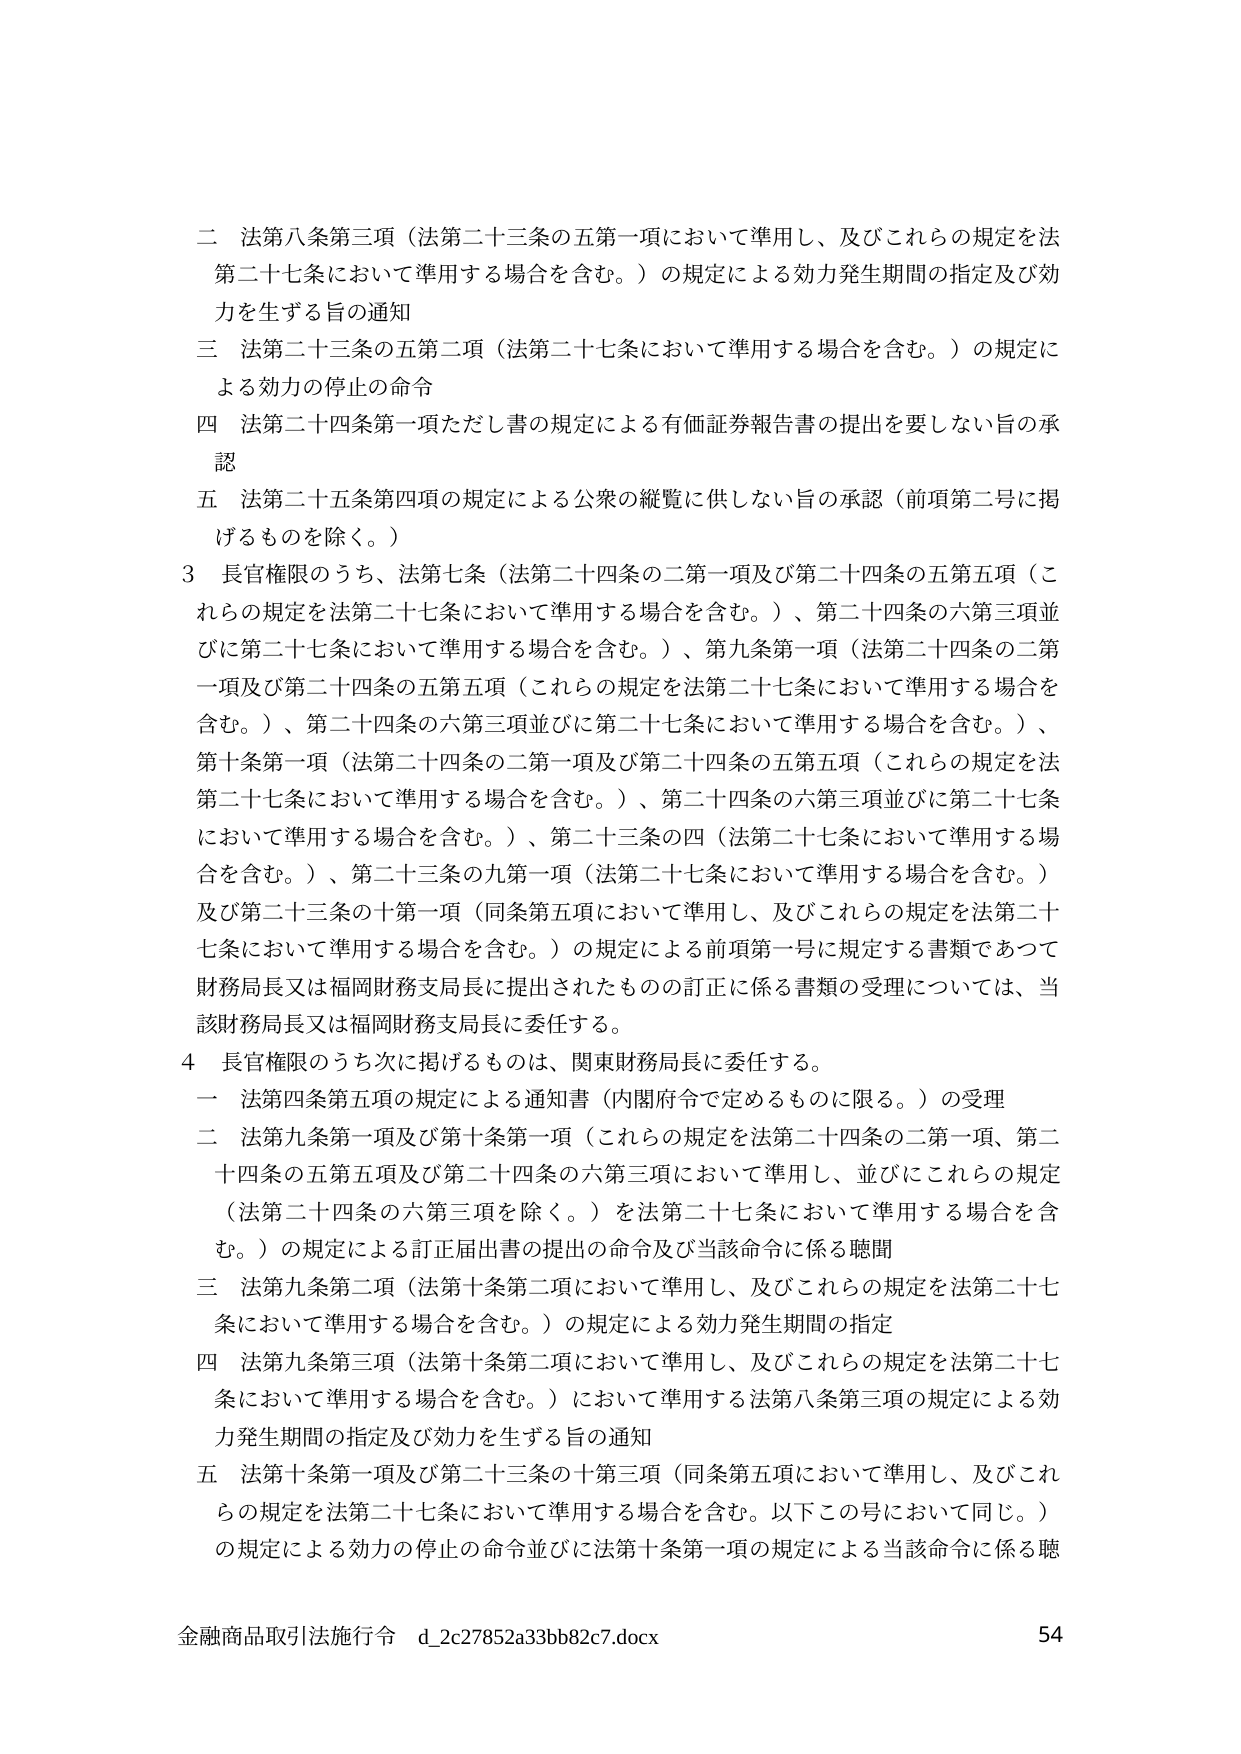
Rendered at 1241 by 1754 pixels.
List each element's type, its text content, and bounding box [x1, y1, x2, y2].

text 四 法第九条第三項（法第十条第二項において準用し、及びこれらの規定を法第二十七条において準用する場合を含む。）において準用する法第八条第三項の規定による効力発生期間の指定及び効力を生ずる旨の通知 [196, 1342, 1063, 1454]
text 三 法第九条第二項（法第十条第二項において準用し、及びこれらの規定を法第二十七条において準用する場合を含む。）の規定による効力発生期間の指定 [196, 1267, 1063, 1342]
text 四 法第二十四条第一項ただし書の規定による有価証券報告書の提出を要しない旨の承認 [196, 404, 1063, 479]
text ３ 長官権限のうち、法第七条（法第二十四条の二第一項及び第二十四条の五第五項（これらの規定を法第二十七条において準用する場合を含む。）、第二十四条の六第三項並びに第二十七条において準用する場合を含む。）、第九条第一項（法第二十四条の二第一項及び第二十四条の五第五項（これらの規定を法第二十七条において準用する場合を含む。）、第二十四条の六第三項並びに第二十七条において準用する場合を含む。）、第十条第一項（法第二十四条の二第一項及び第二十四条の五第五項（これらの規定を法第二十七条において準用する場合を含む。）、第二十四条の六第三項並びに第二十七条において準用する場合を含む。）、第二十三条の四（法第二十七条において準用する場合を含む。）、第二十三条の九第一項（法第二十七条において準用する場合を含む。）及び第二十三条の十第一項（同条第五項において準用し、及びこれらの規定を法第二十七条において準用する場合を含む。）の規定による前項第一号に規定する書類であつて財務局長又は福岡財務支局長に提出されたものの訂正に係る書類の受理については、当該財務局長又は福岡財務支局長に委任する。 [177, 554, 1063, 1042]
text 五 法第二十五条第四項の規定による公衆の縦覧に供しない旨の承認（前項第二号に掲げるものを除く。） [196, 479, 1063, 554]
text 二 法第八条第三項（法第二十三条の五第一項において準用し、及びこれらの規定を法第二十七条において準用する場合を含む。）の規定による効力発生期間の指定及び効力を生ずる旨の通知 [196, 217, 1063, 329]
text ４ 長官権限のうち次に掲げるものは、関東財務局長に委任する。 [177, 1042, 1063, 1079]
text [196, 1454, 1063, 1567]
text 二 法第九条第一項及び第十条第一項（これらの規定を法第二十四条の二第一項、第二十四条の五第五項及び第二十四条の六第三項において準用し、並びにこれらの規定（法第二十四条の六第三項を除く。）を法第二十七条において準用する場合を含む。）の規定による訂正届出書の提出の命令及び当該命令に係る聴聞 [196, 1117, 1063, 1267]
text 一 法第四条第五項の規定による通知書（内閣府令で定めるものに限る。）の受理 [196, 1079, 1063, 1117]
text 三 法第二十三条の五第二項（法第二十七条において準用する場合を含む。）の規定による効力の停止の命令 [196, 329, 1063, 404]
